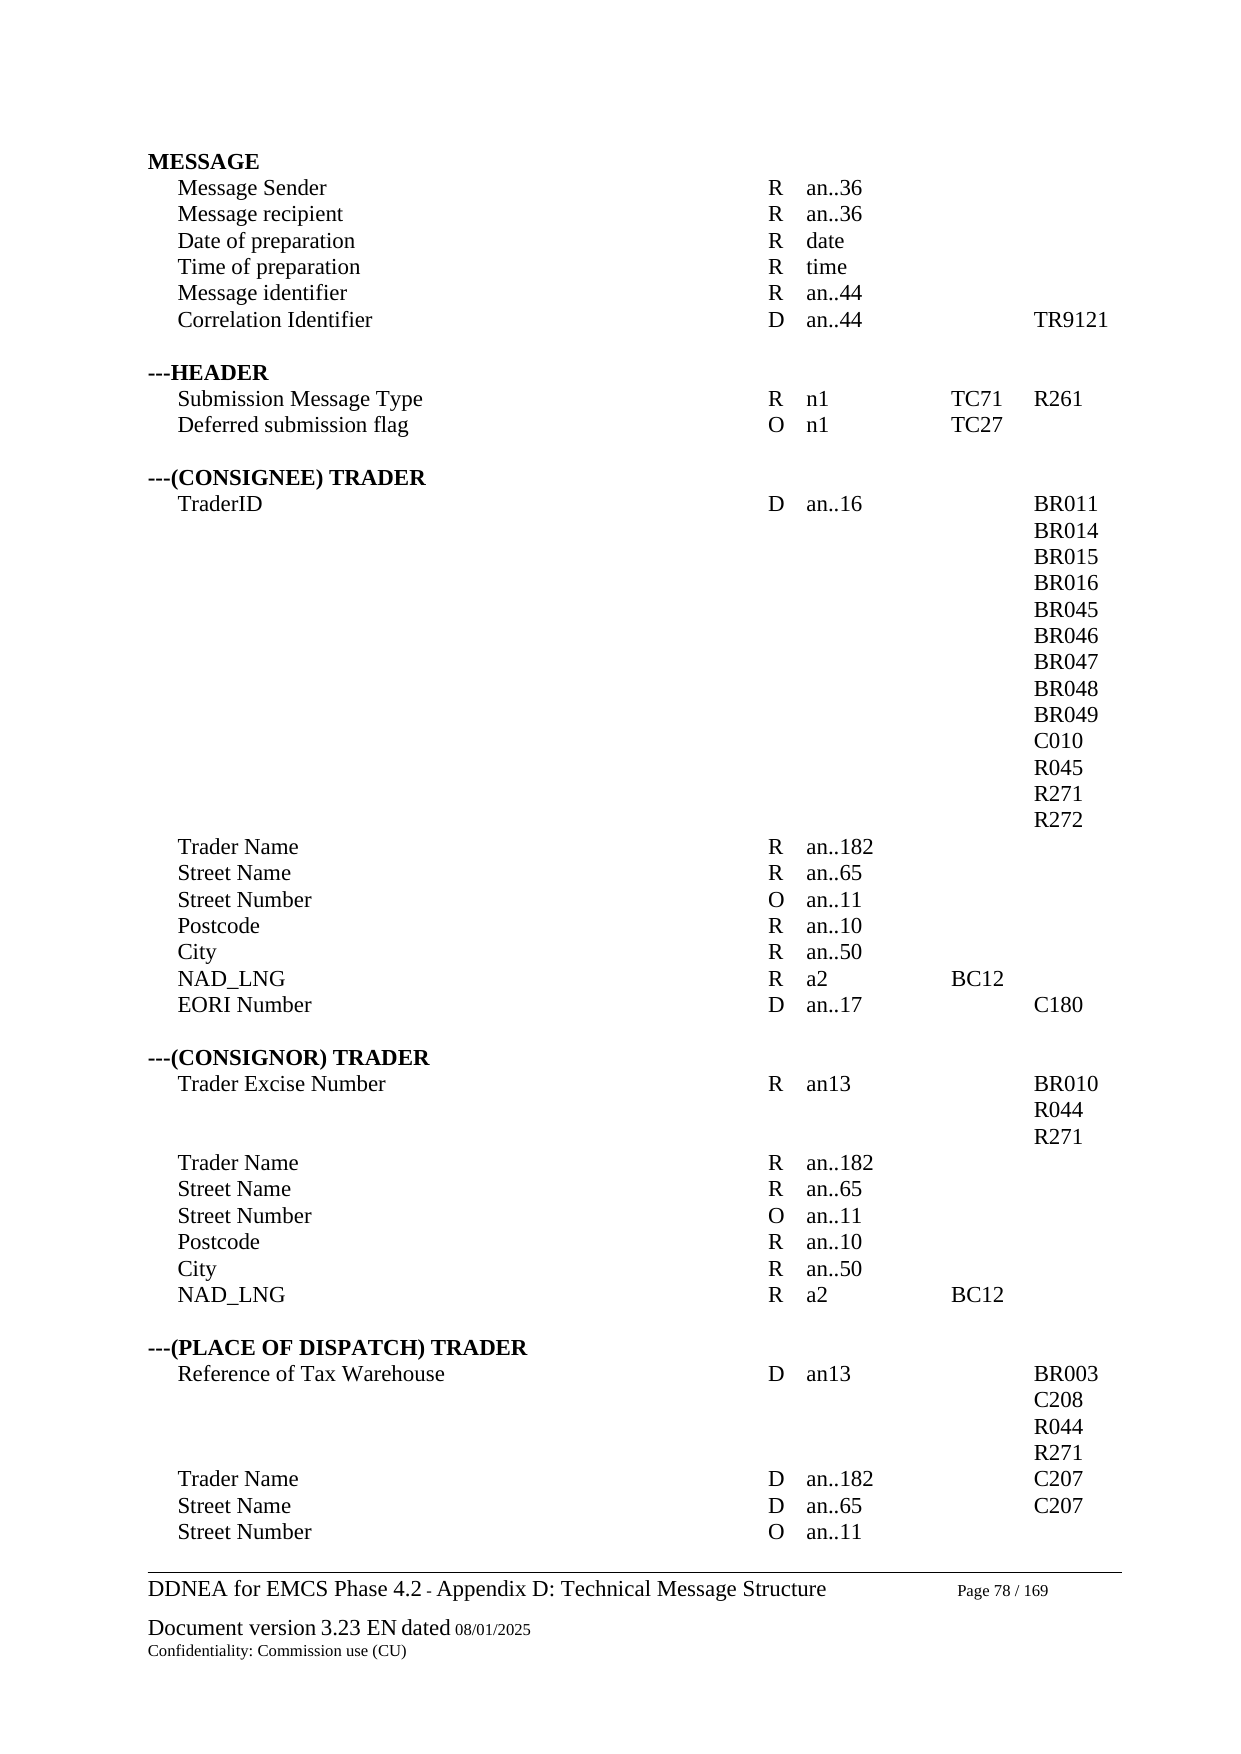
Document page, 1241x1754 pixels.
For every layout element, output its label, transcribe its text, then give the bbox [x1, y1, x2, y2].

text R044 [148, 1413, 1122, 1439]
text Correlation Identifier D an..44 TR9121 [148, 306, 1122, 332]
text MESSAGE [148, 148, 1122, 174]
text NAD_LNG R a2 BC12 [148, 1281, 1122, 1307]
text BR045 [148, 596, 1122, 622]
text Deferred submission flag O n1 TC27 [148, 411, 1122, 438]
text ---(PLACE OF DISPATCH) TRADER [148, 1334, 1122, 1360]
text BR015 [148, 543, 1122, 569]
text R271 [148, 1439, 1122, 1465]
text BR046 [148, 622, 1122, 648]
text City R an..50 [148, 938, 1122, 965]
text BR049 [148, 701, 1122, 727]
text R272 [148, 807, 1122, 833]
text Trader Name D an..182 C207 [148, 1465, 1122, 1492]
text ---(CONSIGNEE) TRADER [148, 464, 1122, 490]
text C010 [148, 727, 1122, 754]
text Street Number O an..11 [148, 1202, 1122, 1228]
text Message Sender R an..36 [148, 174, 1122, 200]
text R271 [148, 1123, 1122, 1149]
text Trader Excise Number R an13 BR010 [148, 1070, 1122, 1096]
text Date of preparation R date [148, 227, 1122, 253]
text Message identifier R an..44 [148, 279, 1122, 306]
text TraderID D an..16 BR011 [148, 490, 1122, 517]
text ---(CONSIGNOR) TRADER [148, 1044, 1122, 1070]
text BR048 [148, 675, 1122, 701]
text NAD_LNG R a2 BC12 [148, 965, 1122, 991]
text Street Name R an..65 [148, 859, 1122, 886]
text Postcode R an..10 [148, 1228, 1122, 1254]
text R271 [148, 780, 1122, 807]
text ---HEADER [148, 358, 1122, 385]
text R045 [148, 754, 1122, 780]
text Submission Message Type R n1 TC71 R261 [148, 385, 1122, 411]
text Street Name D an..65 C207 [148, 1492, 1122, 1518]
text Street Name R an..65 [148, 1176, 1122, 1202]
text Trader Name R an..182 [148, 1149, 1122, 1176]
text BR016 [148, 569, 1122, 596]
text City R an..50 [148, 1254, 1122, 1281]
text Message recipient R an..36 [148, 200, 1122, 227]
text Trader Name R an..182 [148, 833, 1122, 859]
text Time of preparation R time [148, 253, 1122, 279]
text R044 [148, 1096, 1122, 1123]
text Reference of Tax Warehouse D an13 BR003 [148, 1360, 1122, 1386]
text C208 [148, 1386, 1122, 1413]
text EORI Number D an..17 C180 [148, 991, 1122, 1017]
text Postcode R an..10 [148, 912, 1122, 938]
text Street Number O an..11 [148, 886, 1122, 912]
text Street Number O an..11 [148, 1518, 1122, 1544]
text BR047 [148, 648, 1122, 675]
text BR014 [148, 517, 1122, 543]
